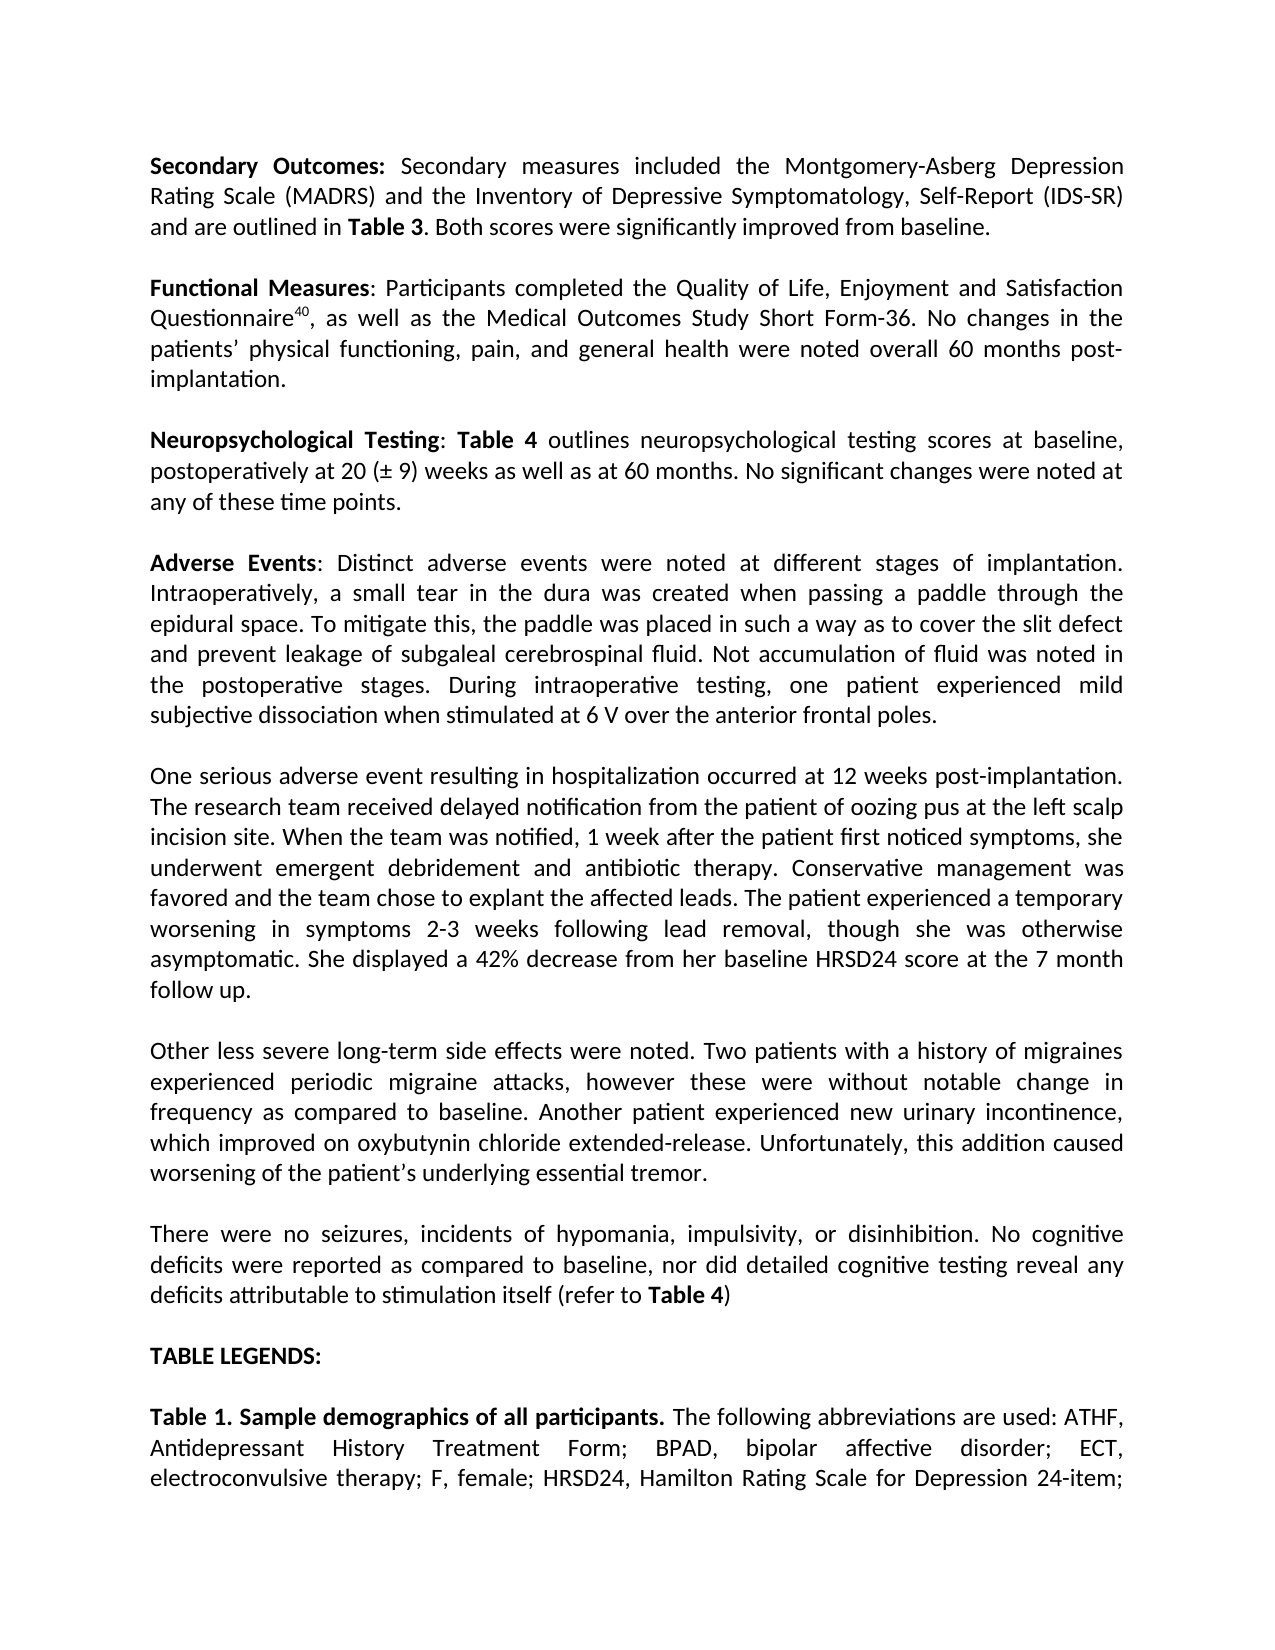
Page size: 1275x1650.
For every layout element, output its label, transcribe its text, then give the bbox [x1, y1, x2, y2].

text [150, 1401, 1125, 1493]
text One serious adverse event resulting in hospitalization occurred at 12 weeks post-implantation. The research team received delayed notification from the patient of oozing pus at the left scalp incision site. When the team was notified, 1 week after the patient first noticed symptoms, she underwent emergent debridement and antibiotic therapy. Conservative management was favored and the team chose to explant the affected leads. The patient experienced a temporary worsening in symptoms 2-3 weeks following lead removal, though she was otherwise asymptomatic. She displayed a 42% decrease from her baseline HRSD24 score at the 7 month follow up. [150, 760, 1125, 1004]
text Other less severe long-term side effects were noted. Two patients with a history of migraines experienced periodic migraine attacks, however these were without notable change in frequency as compared to baseline. Another patient experienced new urinary incontinence, which improved on oxybutynin chloride extended-release. Unfortunately, this addition caused worsening of the patient’s underlying essential tremor. [150, 1035, 1125, 1188]
text There were no seizures, incidents of hypomania, impulsivity, or disinhibition. No cognitive deficits were reported as compared to baseline, nor did detailed cognitive testing reveal any deficits attributable to stimulation itself (refer to Table 4) [150, 1218, 1125, 1310]
text TABLE LEGENDS: [150, 1340, 1125, 1371]
text Adverse Events: Distinct adverse events were noted at different stages of implantation. Intraoperatively, a small tear in the dura was created when passing a paddle through the epidural space. To mitigate this, the paddle was placed in such a way as to cover the slit defect and prevent leakage of subgaleal cerebrospinal fluid. Not accumulation of fluid was noted in the postoperative stages. During intraoperative testing, one patient experienced mild subjective dissociation when stimulated at 6 V over the anterior frontal poles. [150, 547, 1125, 730]
text Neuropsychological Testing: Table 4 outlines neuropsychological testing scores at baseline, postoperatively at 20 (± 9) weeks as well as at 60 months. No significant changes were noted at any of these time points. [150, 425, 1125, 516]
text Functional Measures: Participants completed the Quality of Life, Enjoyment and Satisfaction Questionnaire40, as well as the Medical Outcomes Study Short Form-36. No changes in the patients’ physical functioning, pain, and general health were noted overall 60 months post-implantation. [150, 272, 1125, 394]
text Secondary Outcomes: Secondary measures included the Montgomery-Asberg Depression Rating Scale (MADRS) and the Inventory of Depressive Symptomatology, Self-Report (IDS-SR) and are outlined in Table 3. Both scores were significantly improved from baseline. [150, 150, 1125, 242]
